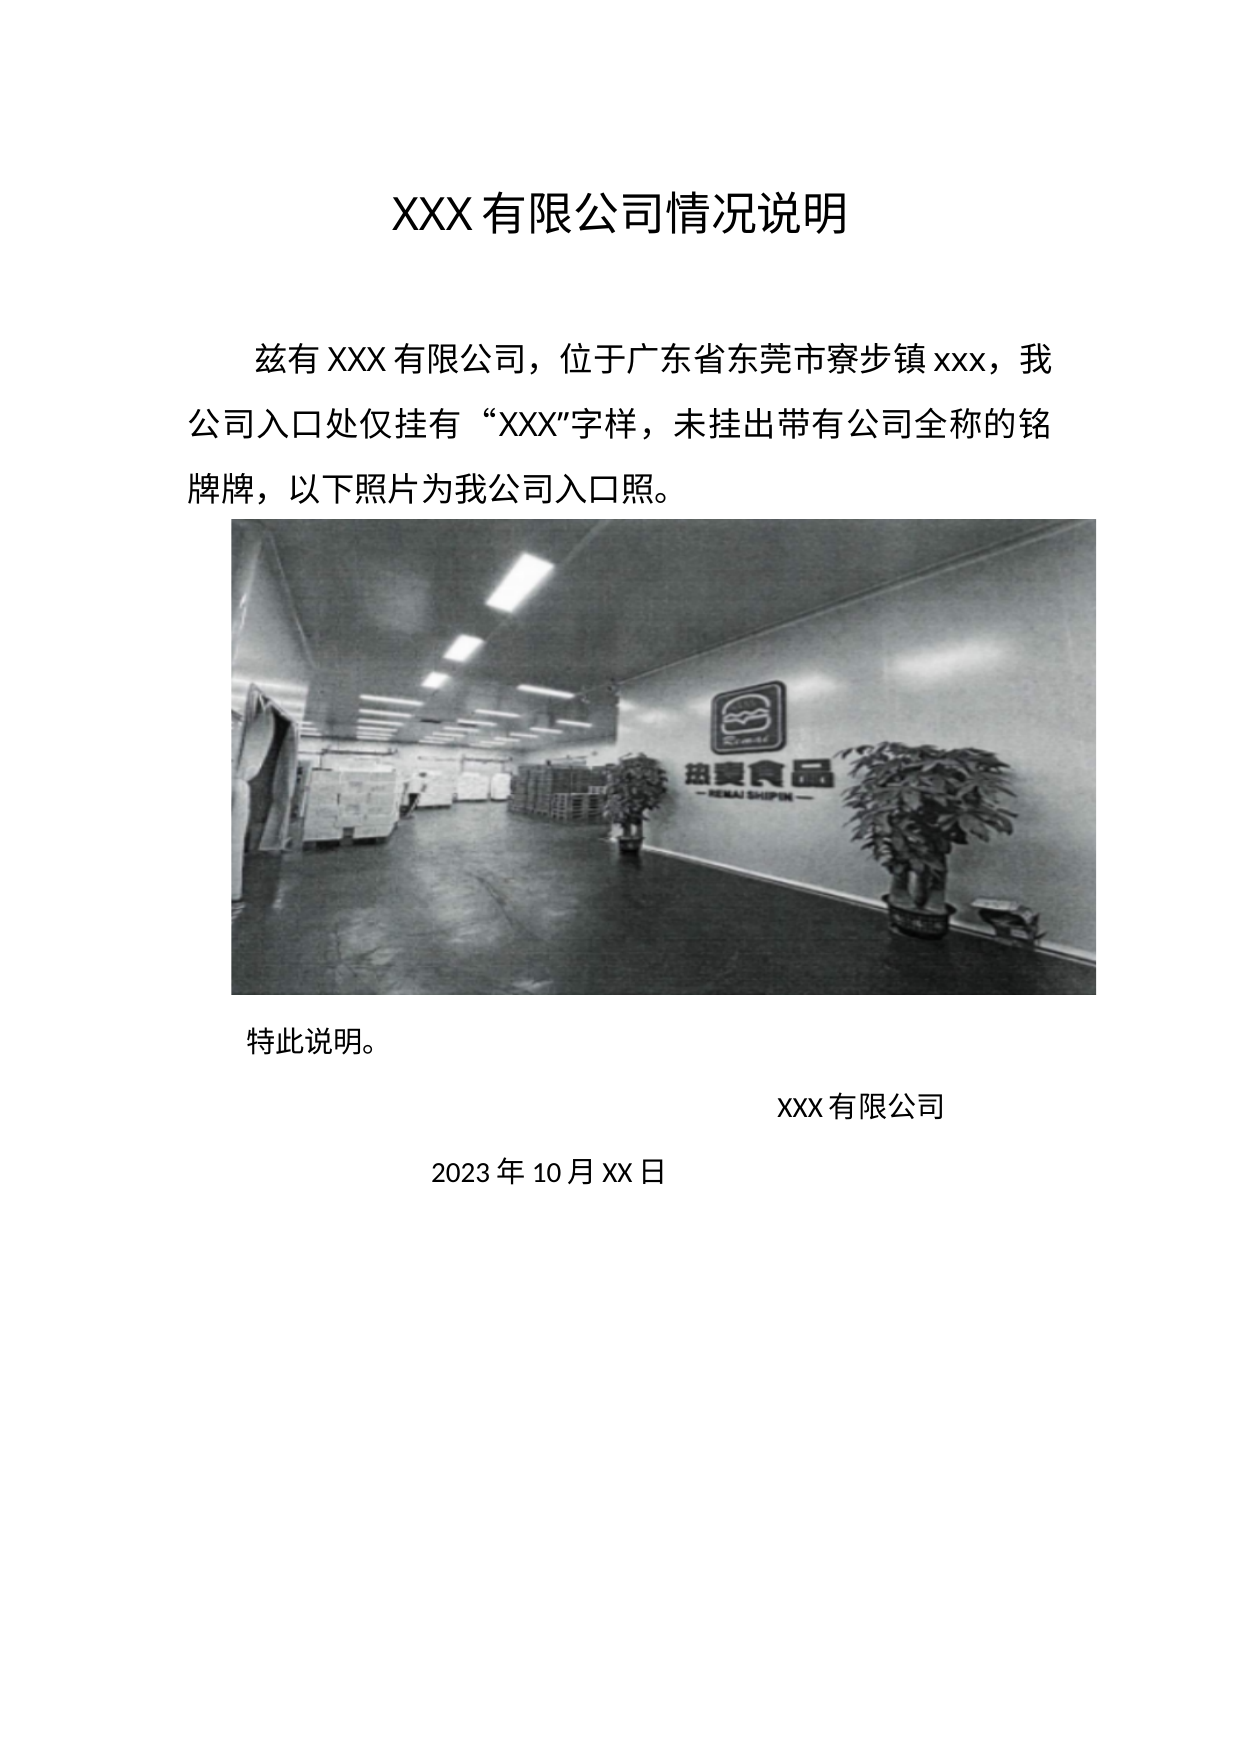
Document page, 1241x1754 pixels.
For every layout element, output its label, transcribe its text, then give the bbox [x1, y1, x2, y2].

text XXX有限公司情况说明 [187, 162, 1053, 259]
text 2023年10月XX日 [187, 1137, 1053, 1202]
text XXX有限公司 [187, 1072, 1053, 1137]
text 兹有XXX有限公司，位于广东省东莞市寮步镇xxx，我公司入口处仅挂有“XXX”字样，未挂出带有公司全称的铭牌牌，以下照片为我公司入口照。 [187, 324, 1053, 519]
text 特此说明。 [187, 1007, 1053, 1072]
picture [231, 519, 1097, 995]
